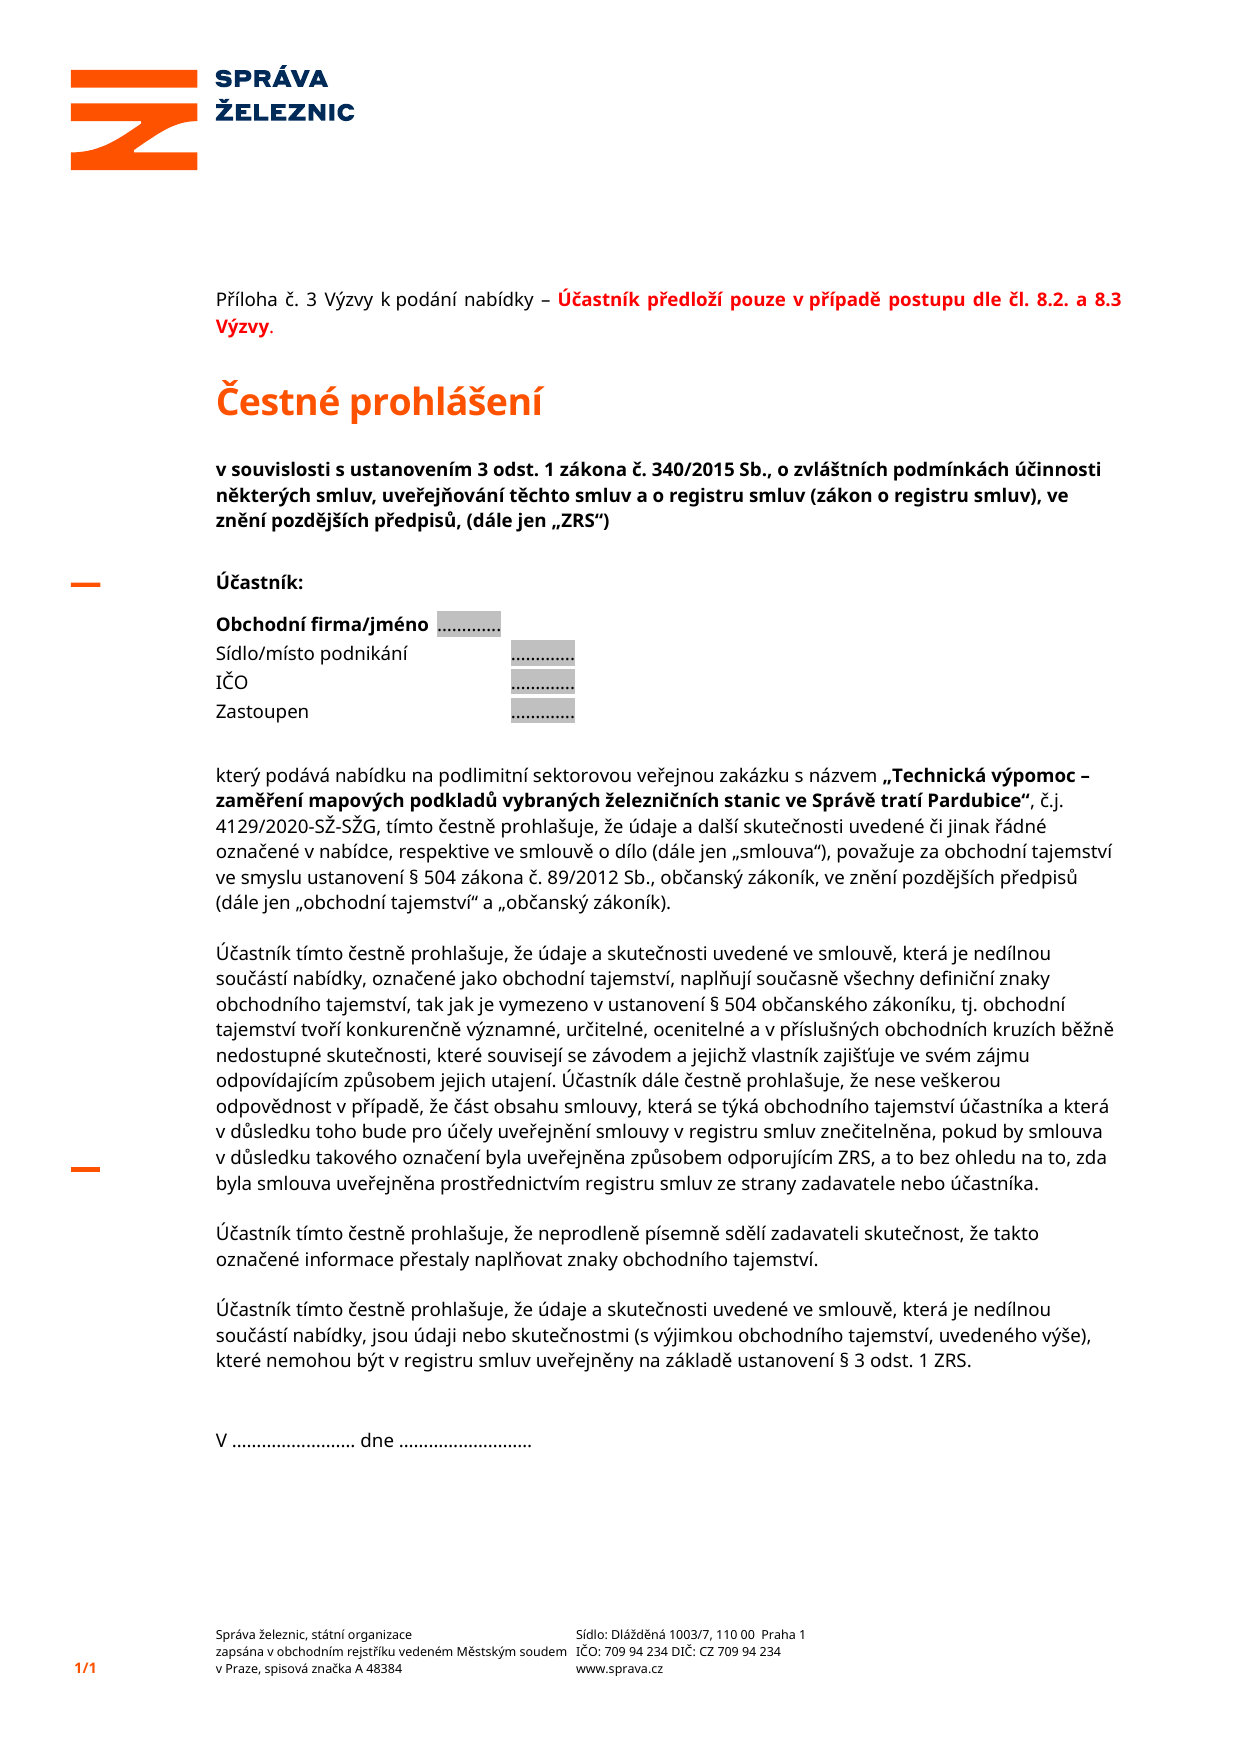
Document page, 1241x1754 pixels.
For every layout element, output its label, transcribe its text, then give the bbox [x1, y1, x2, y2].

text Účastník tímto čestně prohlašuje, že neprodleně písemně sdělí zadavateli skutečnost, že takto označené informace přestaly naplňovat znaky obchodního tajemství. [216, 1220, 1122, 1271]
text Příloha č. 3 Výzvy k podání nabídky – Účastník předloží pouze v případě postupu dle čl. 8.2. a 8.3 Výzvy. [216, 286, 1122, 339]
subtitle Čestné prohlášení [216, 375, 1122, 426]
text Sídlo/místo podnikání …………. [216, 637, 1122, 666]
text IČO …………. [216, 666, 1122, 695]
text Obchodní firma/jméno …………. [216, 608, 1122, 637]
text Účastník: [216, 565, 1122, 596]
text Účastník tímto čestně prohlašuje, že údaje a skutečnosti uvedené ve smlouvě, která je nedílnou součástí nabídky, označené jako obchodní tajemství, naplňují současně všechny definiční znaky obchodního tajemství, tak jak je vymezeno v ustanovení § 504 občanského zákoníku, tj. obchodní tajemství tvoří konkurenčně významné, určitelné, ocenitelné a v příslušných obchodních kruzích běžně nedostupné skutečnosti, které souvisejí se závodem a jejichž vlastník zajišťuje ve svém zájmu odpovídajícím způsobem jejich utajení. Účastník dále čestně prohlašuje, že nese veškerou odpovědnost v případě, že část obsahu smlouvy, která se týká obchodního tajemství účastníka a která v důsledku toho bude pro účely uveřejnění smlouvy v registru smluv znečitelněna, pokud by smlouva v důsledku takového označení byla uveřejněna způsobem odporujícím ZRS, a to bez ohledu na to, zda byla smlouva uveřejněna prostřednictvím registru smluv ze strany zadavatele nebo účastníka. [216, 940, 1122, 1195]
text Účastník tímto čestně prohlašuje, že údaje a skutečnosti uvedené ve smlouvě, která je nedílnou součástí nabídky, jsou údaji nebo skutečnostmi (s výjimkou obchodního tajemství, uvedeného výše), které nemohou být v registru smluv uveřejněny na základě ustanovení § 3 odst. 1 ZRS. [216, 1296, 1122, 1373]
text V ………………….… dne ……………………… [216, 1423, 1121, 1453]
text který podává nabídku na podlimitní sektorovou veřejnou zakázku s názvem „Technická výpomoc – zaměření mapových podkladů vybraných železničních stanic ve Správě tratí Pardubice“, č.j. 4129/2020-SŽ-SŽG, tímto čestně prohlašuje, že údaje a další skutečnosti uvedené či jinak řádné označené v nabídce, respektive ve smlouvě o dílo (dále jen „smlouva“), považuje za obchodní tajemství ve smyslu ustanovení § 504 zákona č. 89/2012 Sb., občanský zákoník, ve znění pozdějších předpisů (dále jen „obchodní tajemství“ a „občanský zákoník). [216, 762, 1122, 915]
text Zastoupen …………. [216, 695, 1122, 724]
text v souvislosti s ustanovením 3 odst. 1 zákona č. 340/2015 Sb., o zvláštních podmínkách účinnosti některých smluv, uveřejňování těchto smluv a o registru smluv (zákon o registru smluv), ve znění pozdějších předpisů, (dále jen „ZRS“) [216, 456, 1122, 533]
